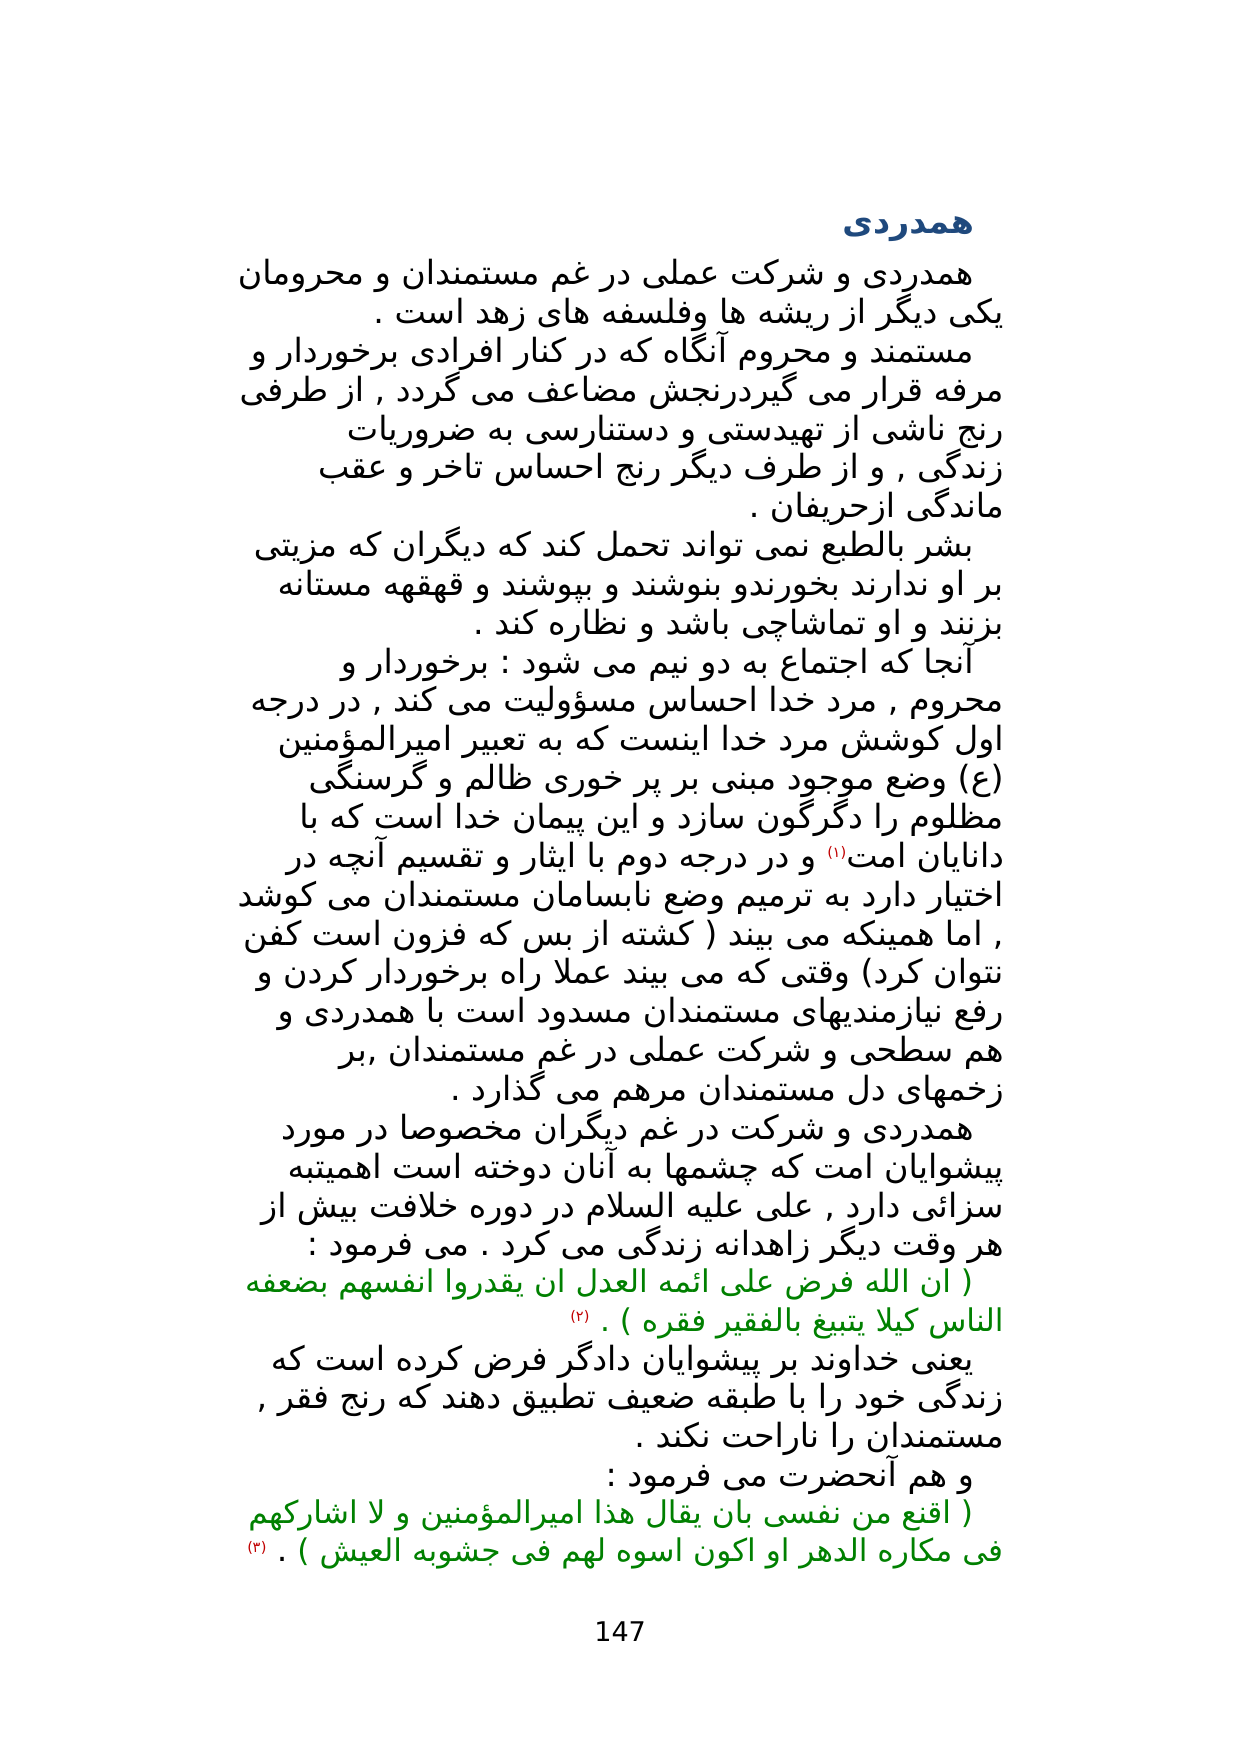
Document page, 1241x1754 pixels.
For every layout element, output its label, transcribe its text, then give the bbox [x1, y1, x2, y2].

text همدردى و شركت عملى در غم مستمندان و محرومان يكى ديگر از ريشه ها وفلسفه هاى زهد است . [236, 253, 1004, 331]
text بشر بالطبع نمى تواند تحمل كند كه ديگران كه مزيتى بر او ندارند بخورندو بنوشند و بپوشند و قهقهه مستانه بزنند و او تماشاچى باشد و نظاره كند . [236, 526, 1004, 642]
text همدردى و شركت در غم ديگران مخصوصا در مورد پيشوايان امت كه چشمها به آنان دوخته است اهميتبه سزائى دارد , على عليه السلام در دوره خلافت بيش از هر وقت ديگر زاهدانه زندگى مى كرد . مى فرمود : [236, 1108, 1004, 1264]
text آنجا كه اجتماع به دو نيم مى شود : برخوردار و محروم , مرد خدا احساس مسؤوليت مى كند , در درجه اول كوشش مرد خدا اينست كه به تعبير اميرالمؤمنين (ع) وضع موجود مبنى بر پر خورى ظالم و گرسنگى مظلوم را دگرگون سازد و اين پيمان خدا است كه با دانايان امت(١) و در درجه دوم با ايثار و تقسيم آنچه در اختيار دارد به ترميم وضع نابسامان مستمندان مى كوشد , اما همينكه مى بيند ( كشته از بس كه فزون است كفن نتوان كرد) وقتى كه مى بيند عملا راه برخوردار كردن و رفع نيازمنديهاى مستمندان مسدود است با همدردى و هم سطحى و شركت عملى در غم مستمندان ,بر زخمهاى دل مستمندان مرهم مى گذارد . [236, 642, 1004, 1108]
subtitle همدردى [236, 202, 1004, 241]
text ( ان الله فرض على ائمه العدل ان يقدروا انفسهم بضعفه الناس كيلا يتبيغ بالفقير فقره ) . (٢) [236, 1264, 1004, 1339]
text و هم آنحضرت مى فرمود : [236, 1456, 1004, 1494]
text ( اقنع من نفسى بان يقال هذا اميرالمؤمنين و لا اشاركهم فى مكاره الدهر او اكون اسوه لهم فى جشوبه العيش ) . (٣) [236, 1494, 1004, 1569]
text يعنى خداوند بر پيشوايان دادگر فرض كرده است كه زندگى خود را با طبقه ضعيف تطبيق دهند كه رنج فقر , مستمندان را ناراحت نكند . [236, 1339, 1004, 1456]
text مستمند و محروم آنگاه كه در كنار افرادى برخوردار و مرفه قرار مى گيردرنجش مضاعف مى گردد , از طرفى رنج ناشى از تهيدستى و دستنارسى به ضروريات زندگى , و از طرف ديگر رنج احساس تاخر و عقب ماندگى ازحريفان . [236, 331, 1004, 526]
